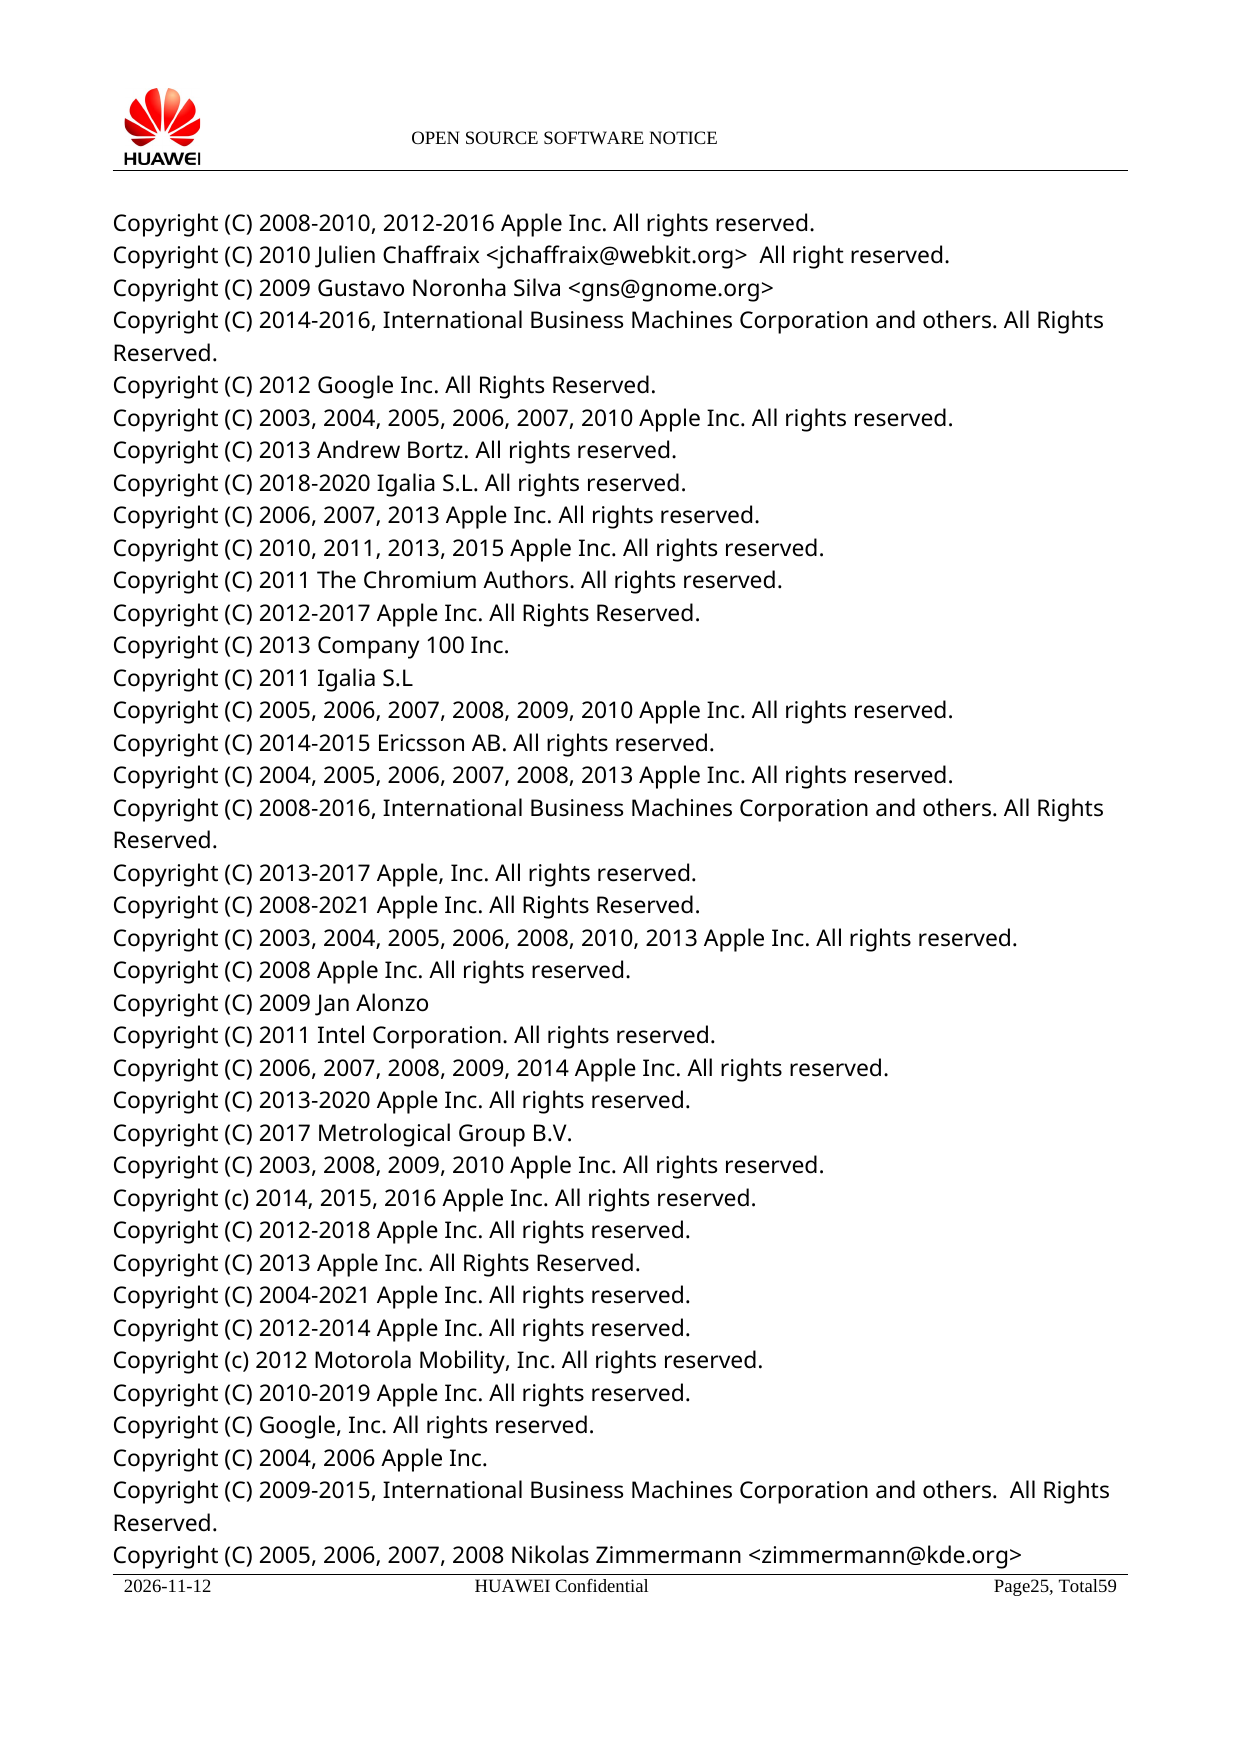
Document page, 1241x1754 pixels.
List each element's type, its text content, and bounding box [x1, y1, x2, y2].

picture [124, 88, 201, 165]
